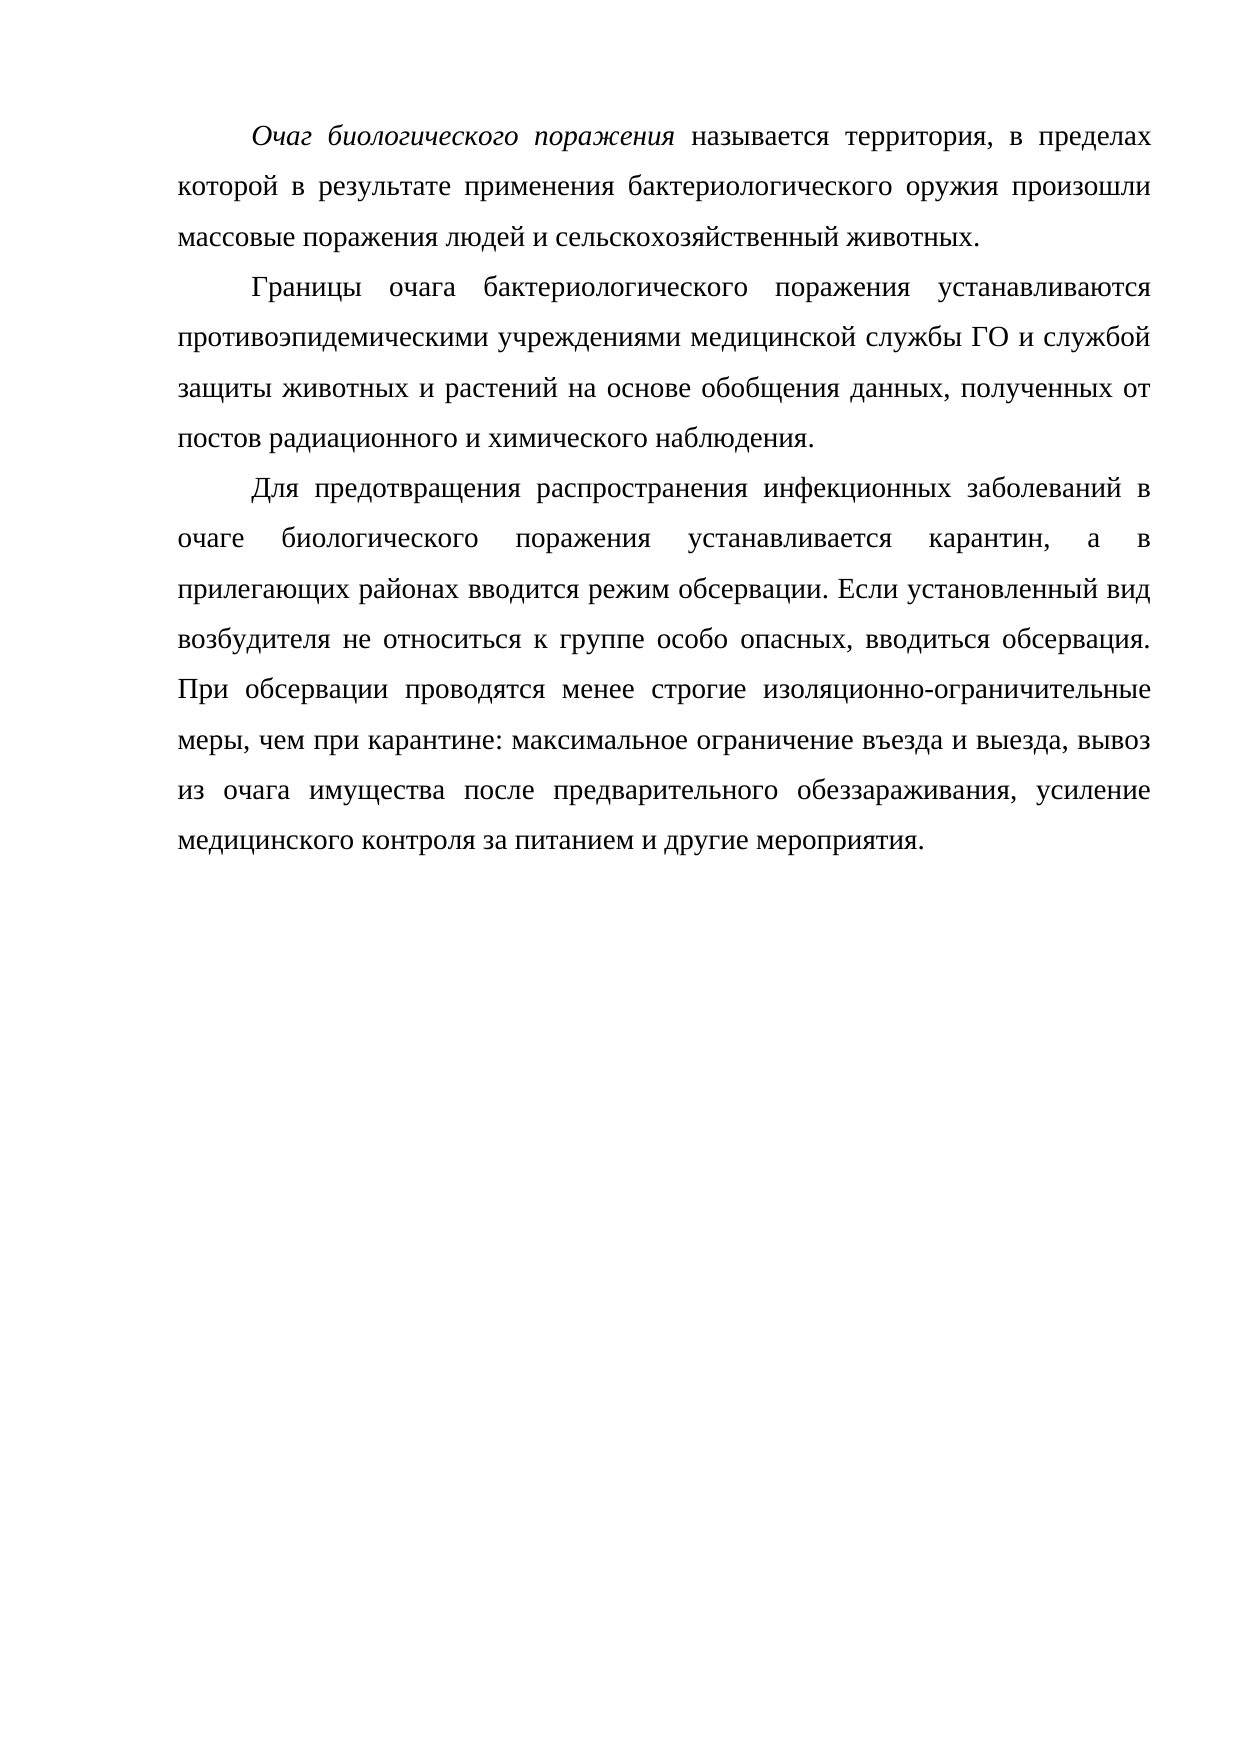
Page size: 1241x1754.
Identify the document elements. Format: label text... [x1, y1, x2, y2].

text Для предотвращения распространения инфекционных заболеваний в очаге биологического поражения устанавливается карантин, а в прилегающих районах вводится режим обсервации. Если установленный вид возбудителя не относиться к группе особо опасных, вводиться обсервация. При обсервации проводятся менее строгие изоляционно-ограничительные меры, чем при карантине: максимальное ограничение въезда и выезда, вывоз из очага имущества после предварительного обеззараживания, усиление медицинского контроля за питанием и другие мероприятия. [177, 470, 1152, 856]
text Очаг биологического поражения называется территория, в пределах которой в результате применения бактериологического оружия произошли массовые поражения людей и сельскохозяйственный животных. [177, 118, 1152, 252]
text Границы очага бактериологического поражения устанавливаются противоэпидемическими учреждениями медицинской службы ГО и службой защиты животных и растений на основе обобщения данных, полученных от постов радиационного и химического наблюдения. [177, 269, 1152, 453]
